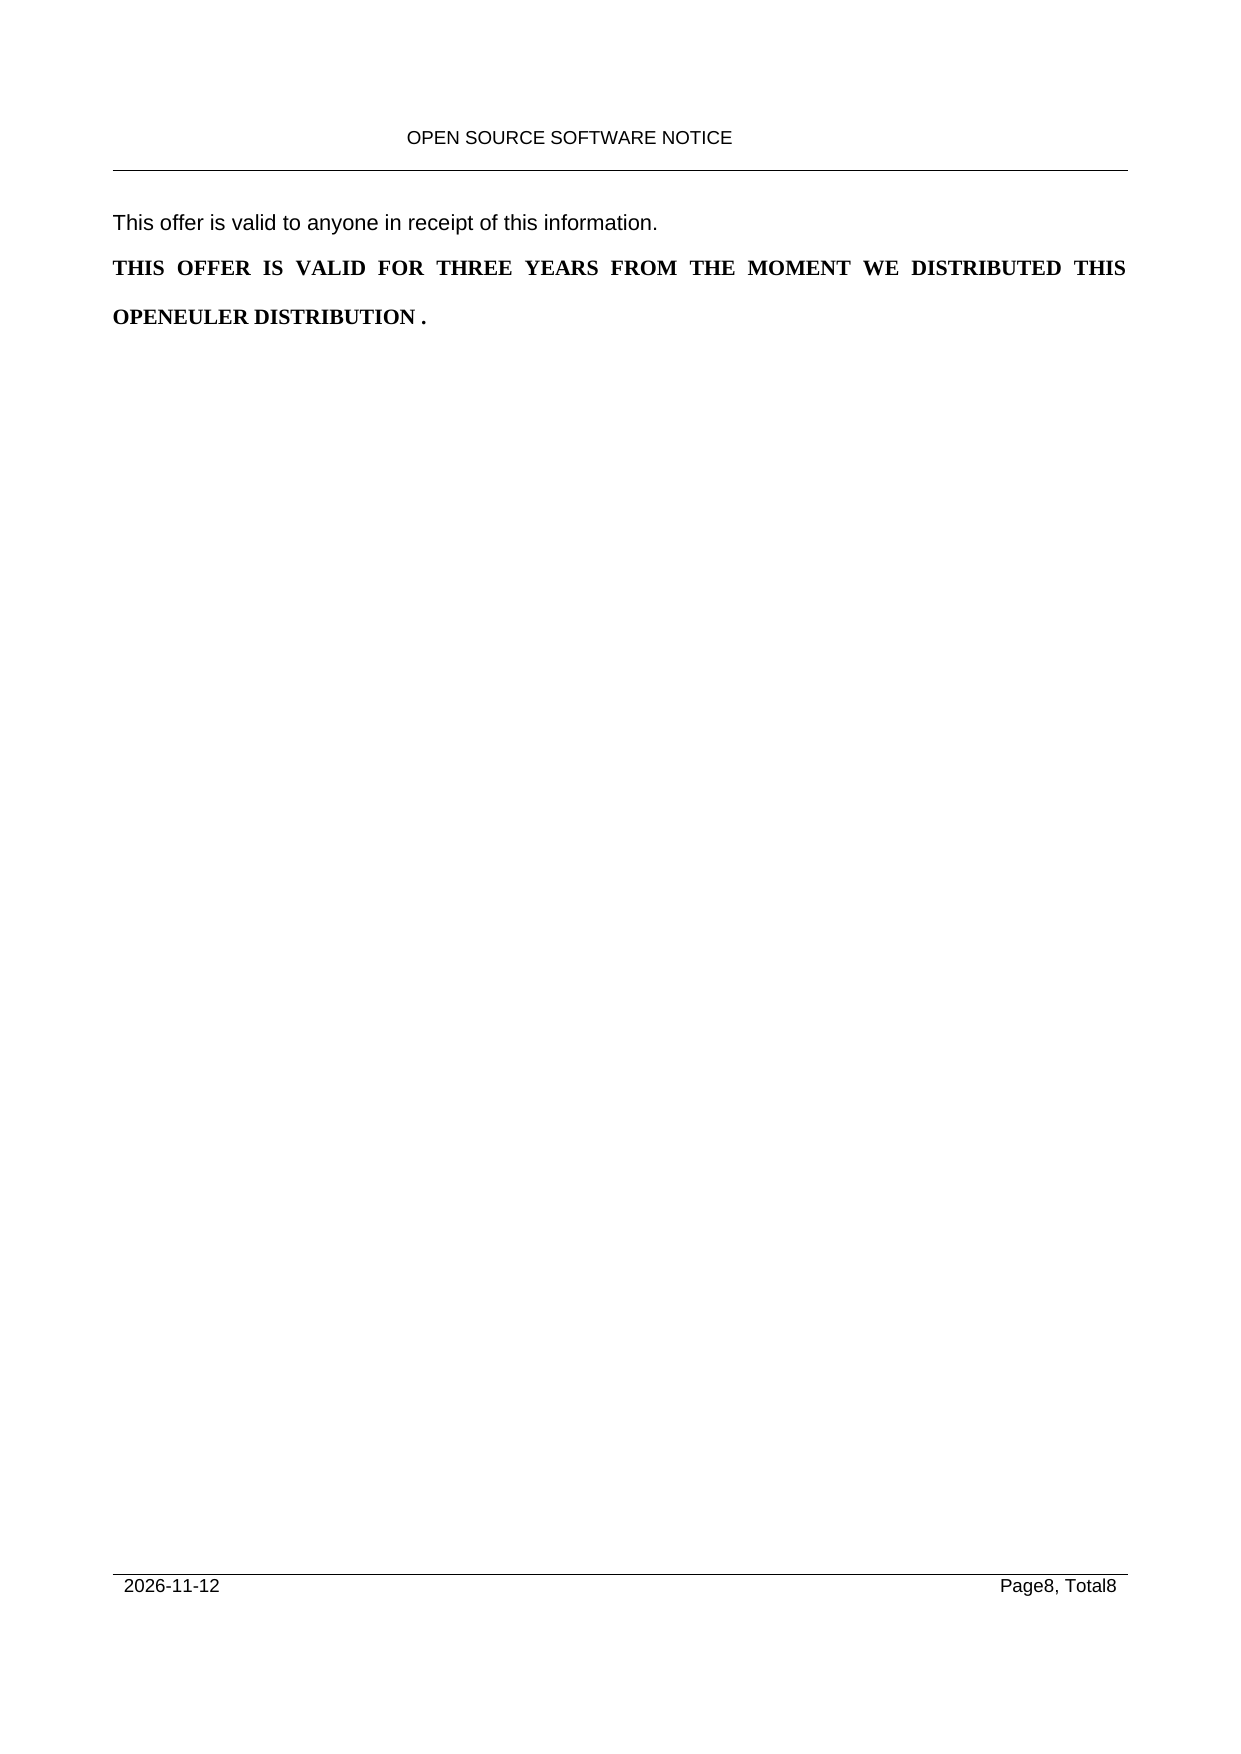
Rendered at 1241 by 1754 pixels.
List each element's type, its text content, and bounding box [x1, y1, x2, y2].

text This offer is valid to anyone in receipt of this information. [112, 206, 1128, 239]
text THIS OFFER IS VALID FOR THREE YEARS FROM THE MOMENT WE DISTRIBUTED THIS OPENEULER DISTRIBUTION . [112, 251, 1128, 333]
